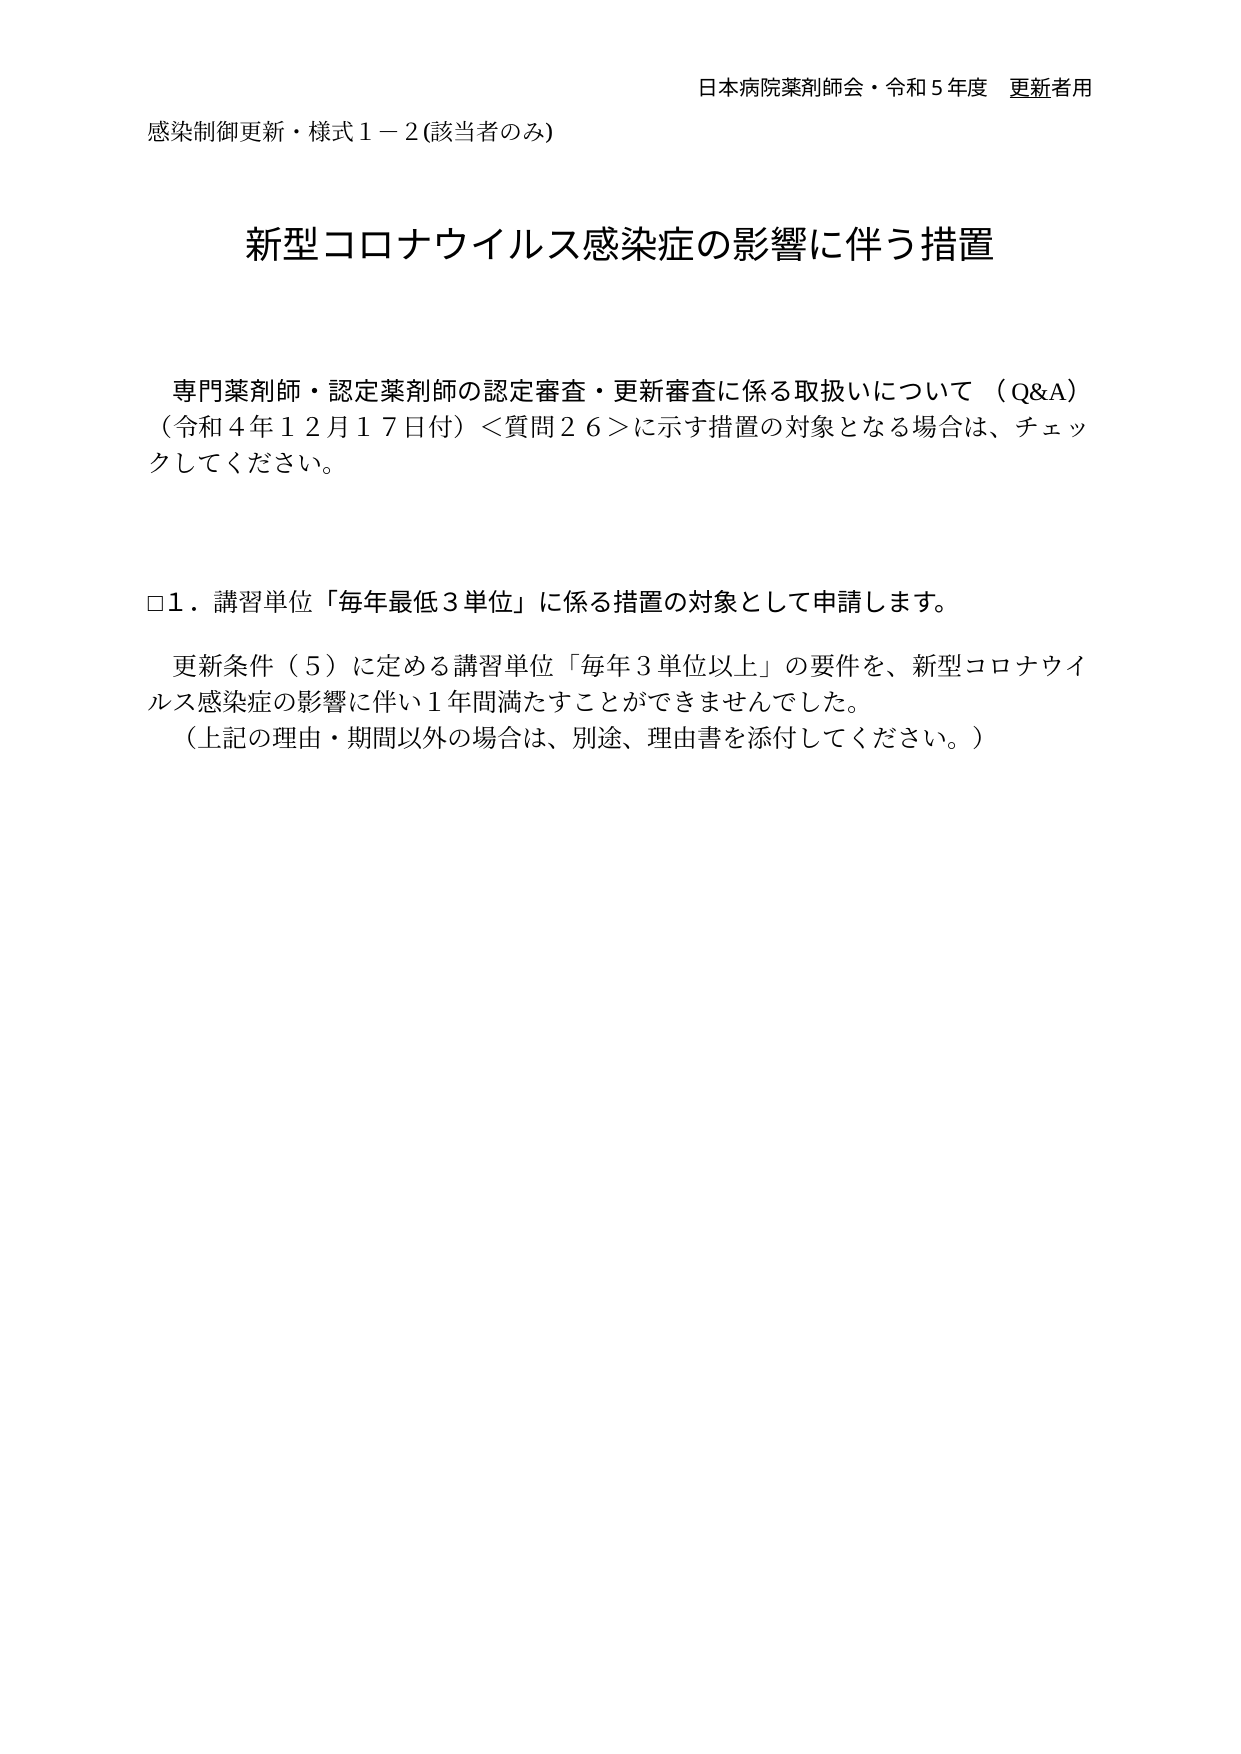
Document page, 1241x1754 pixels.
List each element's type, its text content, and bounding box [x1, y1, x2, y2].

text 更新条件（５）に定める講習単位「毎年３単位以上」の要件を、新型コロナウイルス感染症の影響に伴い１年間満たすことができませんでした。 [148, 647, 1092, 719]
text 感染制御更新・様式１－２(該当者のみ) [148, 114, 1092, 147]
text （上記の理由・期間以外の場合は、別途、理由書を添付してください。） [148, 719, 1092, 755]
text 専門薬剤師・認定薬剤師の認定審査・更新審査に係る取扱いについて （Q&A）（令和４年１２月１７日付）＜質問２６＞に示す措置の対象となる場合は、チェックしてください。 [148, 372, 1092, 480]
text 新型コロナウイルス感染症の影響に伴う措置 [148, 215, 1092, 269]
text □１．講習単位「毎年最低３単位」に係る措置の対象として申請します。 [148, 582, 1092, 618]
